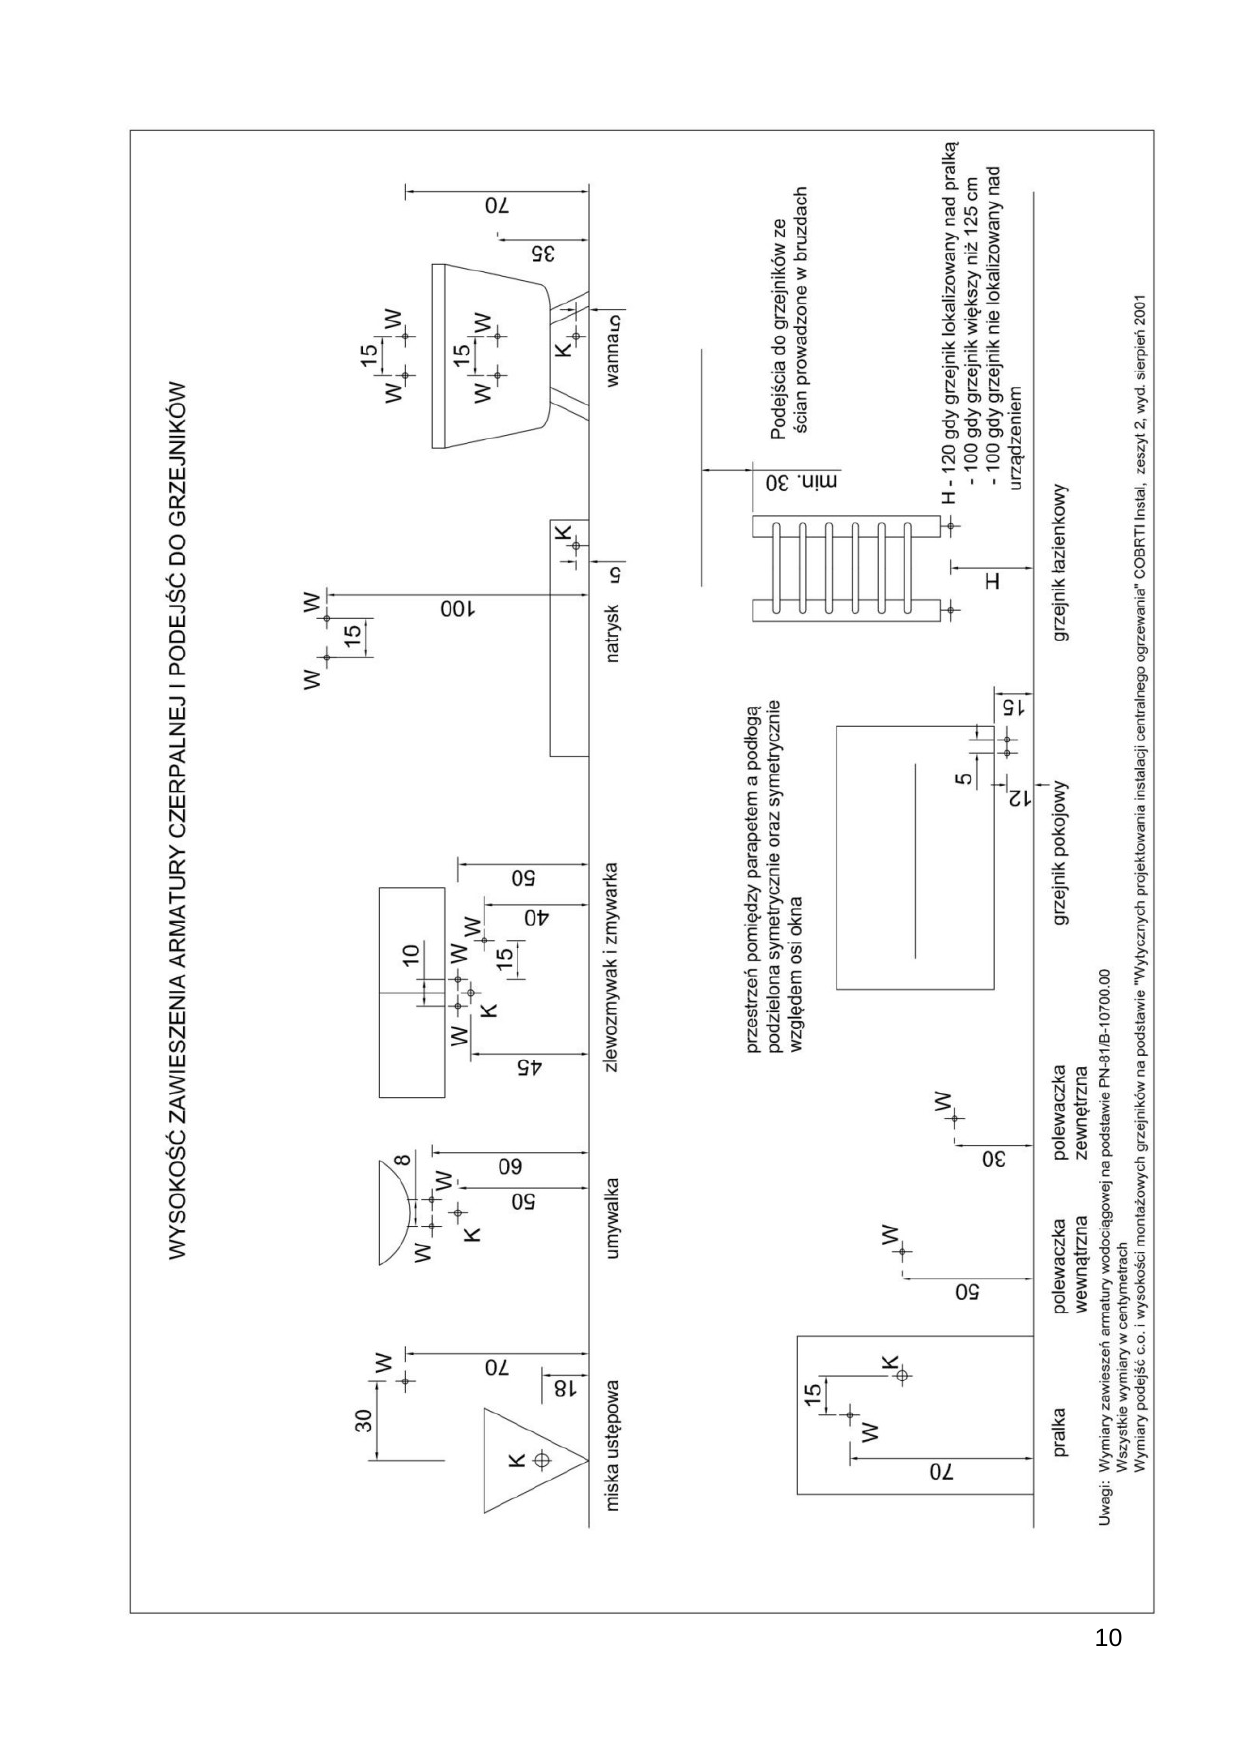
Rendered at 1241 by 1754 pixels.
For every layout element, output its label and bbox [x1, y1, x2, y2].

picture [115, 102, 1172, 1622]
